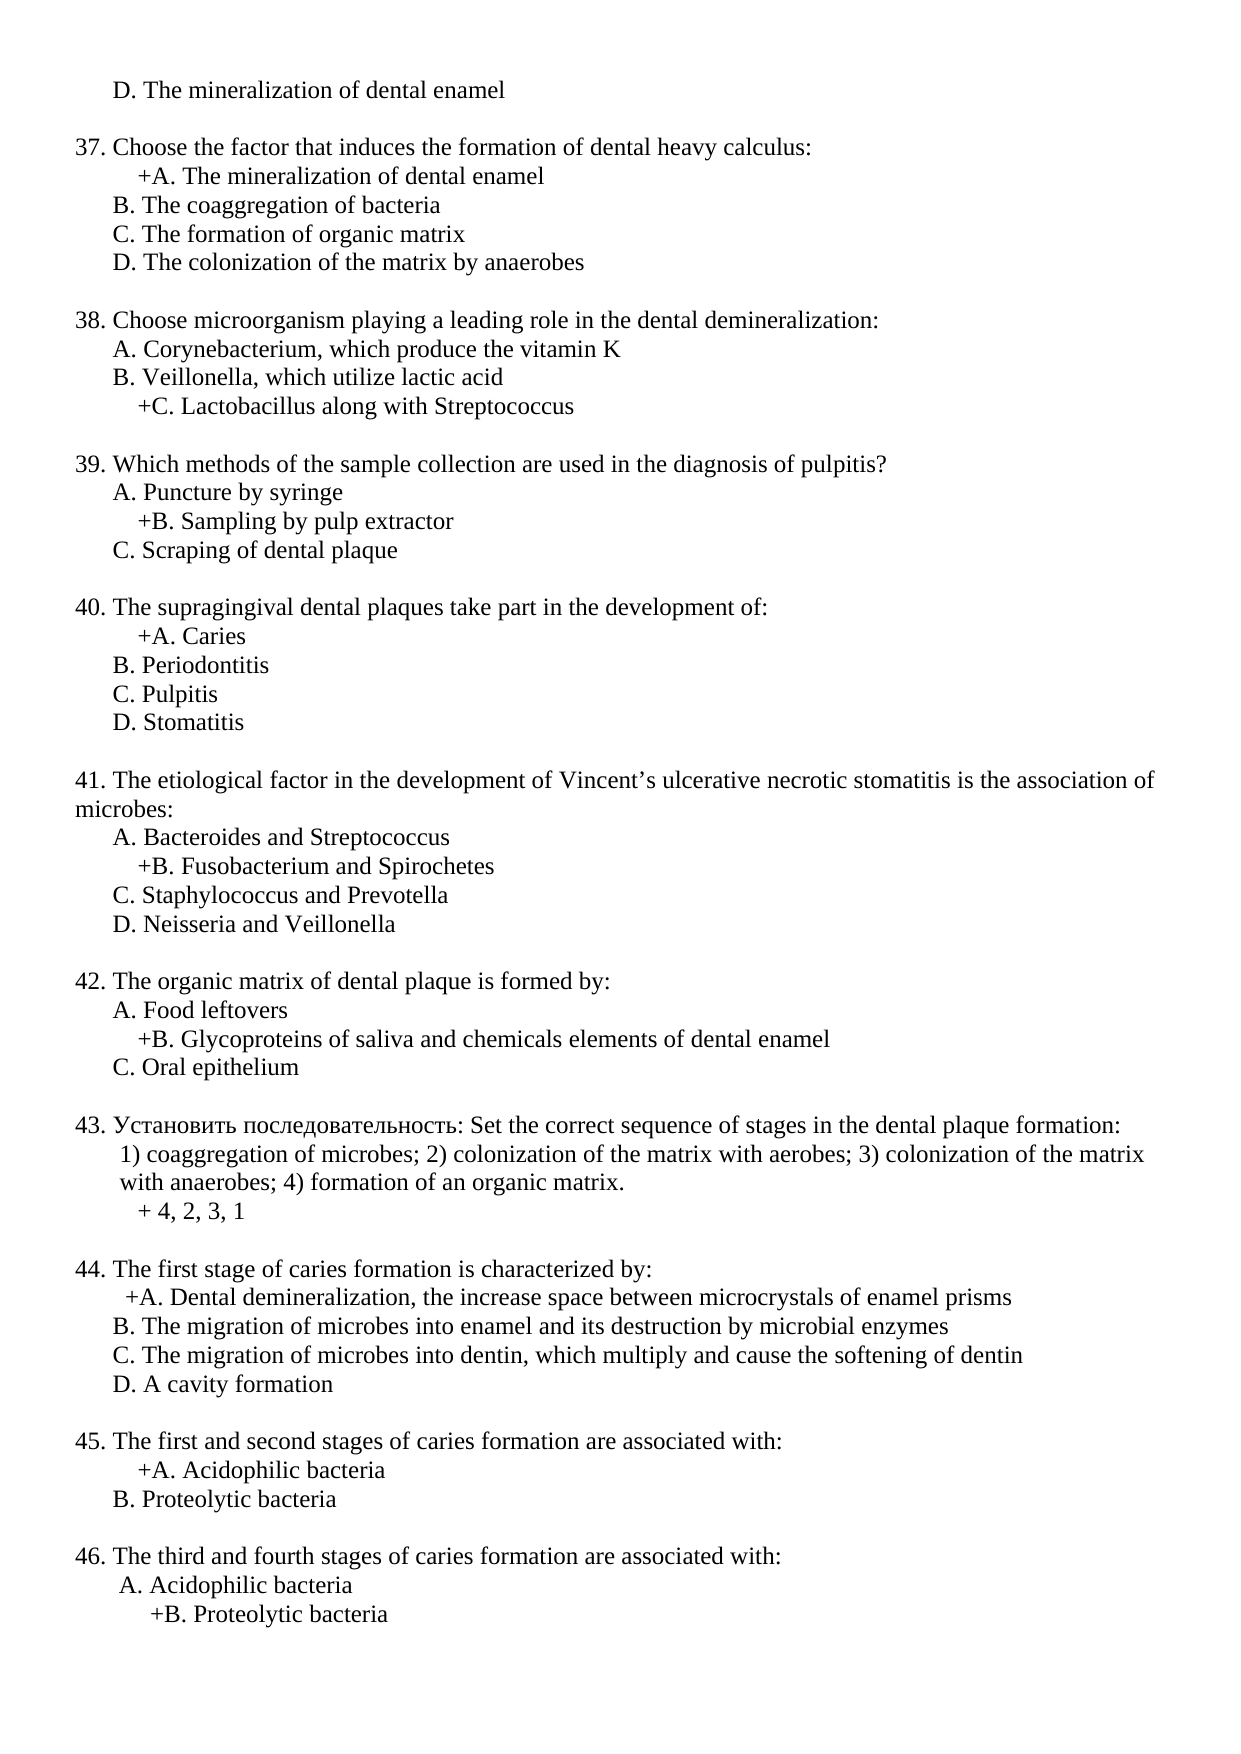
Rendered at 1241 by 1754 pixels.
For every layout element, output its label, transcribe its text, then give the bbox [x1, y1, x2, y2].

text 42. The organic matrix of dental plaque is formed by: [75, 966, 1165, 995]
text 37. Choose the factor that induces the formation of dental heavy calculus: [75, 132, 1165, 161]
text 38. Choose microorganism playing a leading role in the dental demineralization: [75, 305, 1165, 334]
text A. Puncture by syringe [75, 477, 1165, 506]
text C. Oral epithelium [75, 1052, 1165, 1081]
text A. Acidophilic bacteria [75, 1570, 1165, 1599]
text A. Bacteroides and Streptococcus [75, 822, 1165, 851]
text B. Proteolytic bacteria [75, 1484, 1165, 1512]
text +A. The mineralization of dental enamel [75, 161, 1165, 190]
text + 4, 2, 3, 1 [75, 1196, 1165, 1225]
text C. The migration of microbes into dentin, which multiply and cause the softening of dentin [75, 1340, 1165, 1369]
text +A. Dental demineralization, the increase space between microcrystals of enamel prisms [75, 1282, 1165, 1311]
text 1) coaggregation of microbes; 2) colonization of the matrix with aerobes; 3) colonization of the matrix with anaerobes; 4) formation of an organic matrix. [119, 1139, 1165, 1196]
text B. The migration of microbes into enamel and its destruction by microbial enzymes [75, 1311, 1165, 1340]
text D. Neisseria and Veillonella [75, 909, 1165, 937]
text D. The mineralization of dental enamel [75, 75, 1165, 104]
text D. Stomatitis [75, 707, 1165, 736]
text D. The colonization of the matrix by anaerobes [75, 247, 1165, 276]
text A. Food leftovers [75, 995, 1165, 1024]
text A. Corynebacterium, which produce the vitamin K [75, 334, 1165, 362]
text C. Staphylococcus and Prevotella [75, 880, 1165, 909]
text +C. Lactobacillus along with Streptococcus [75, 391, 1165, 420]
text 45. The first and second stages of caries formation are associated with: [75, 1426, 1165, 1455]
text B. Periodontitis [75, 650, 1165, 679]
text +A. Acidophilic bacteria [75, 1455, 1165, 1484]
text B. The coaggregation of bacteria [75, 190, 1165, 219]
text 46. The third and fourth stages of caries formation are associated with: [75, 1541, 1165, 1570]
text +B. Proteolytic bacteria [75, 1599, 1165, 1627]
text D. A cavity formation [75, 1369, 1165, 1397]
text +B. Sampling by pulp extractor [75, 506, 1165, 535]
text 39. Which methods of the sample collection are used in the diagnosis of pulpitis? [75, 449, 1165, 477]
text C. Pulpitis [75, 679, 1165, 707]
text +B. Glycoproteins of saliva and chemicals elements of dental enamel [75, 1024, 1165, 1052]
text +B. Fusobacterium and Spirochetes [75, 851, 1165, 880]
text 41. The etiological factor in the development of Vincent’s ulcerative necrotic stomatitis is the association of microbes: [75, 765, 1165, 822]
text C. The formation of organic matrix [75, 219, 1165, 247]
text B. Veillonella, which utilize lactic acid [75, 362, 1165, 391]
text C. Scraping of dental plaque [75, 535, 1165, 564]
text 44. The first stage of caries formation is characterized by: [75, 1254, 1165, 1282]
text 40. The supragingival dental plaques take part in the development of: [75, 592, 1165, 621]
text +A. Caries [75, 621, 1165, 650]
text 43. Установить последовательность: Set the correct sequence of stages in the dental plaque formation: [75, 1110, 1165, 1139]
